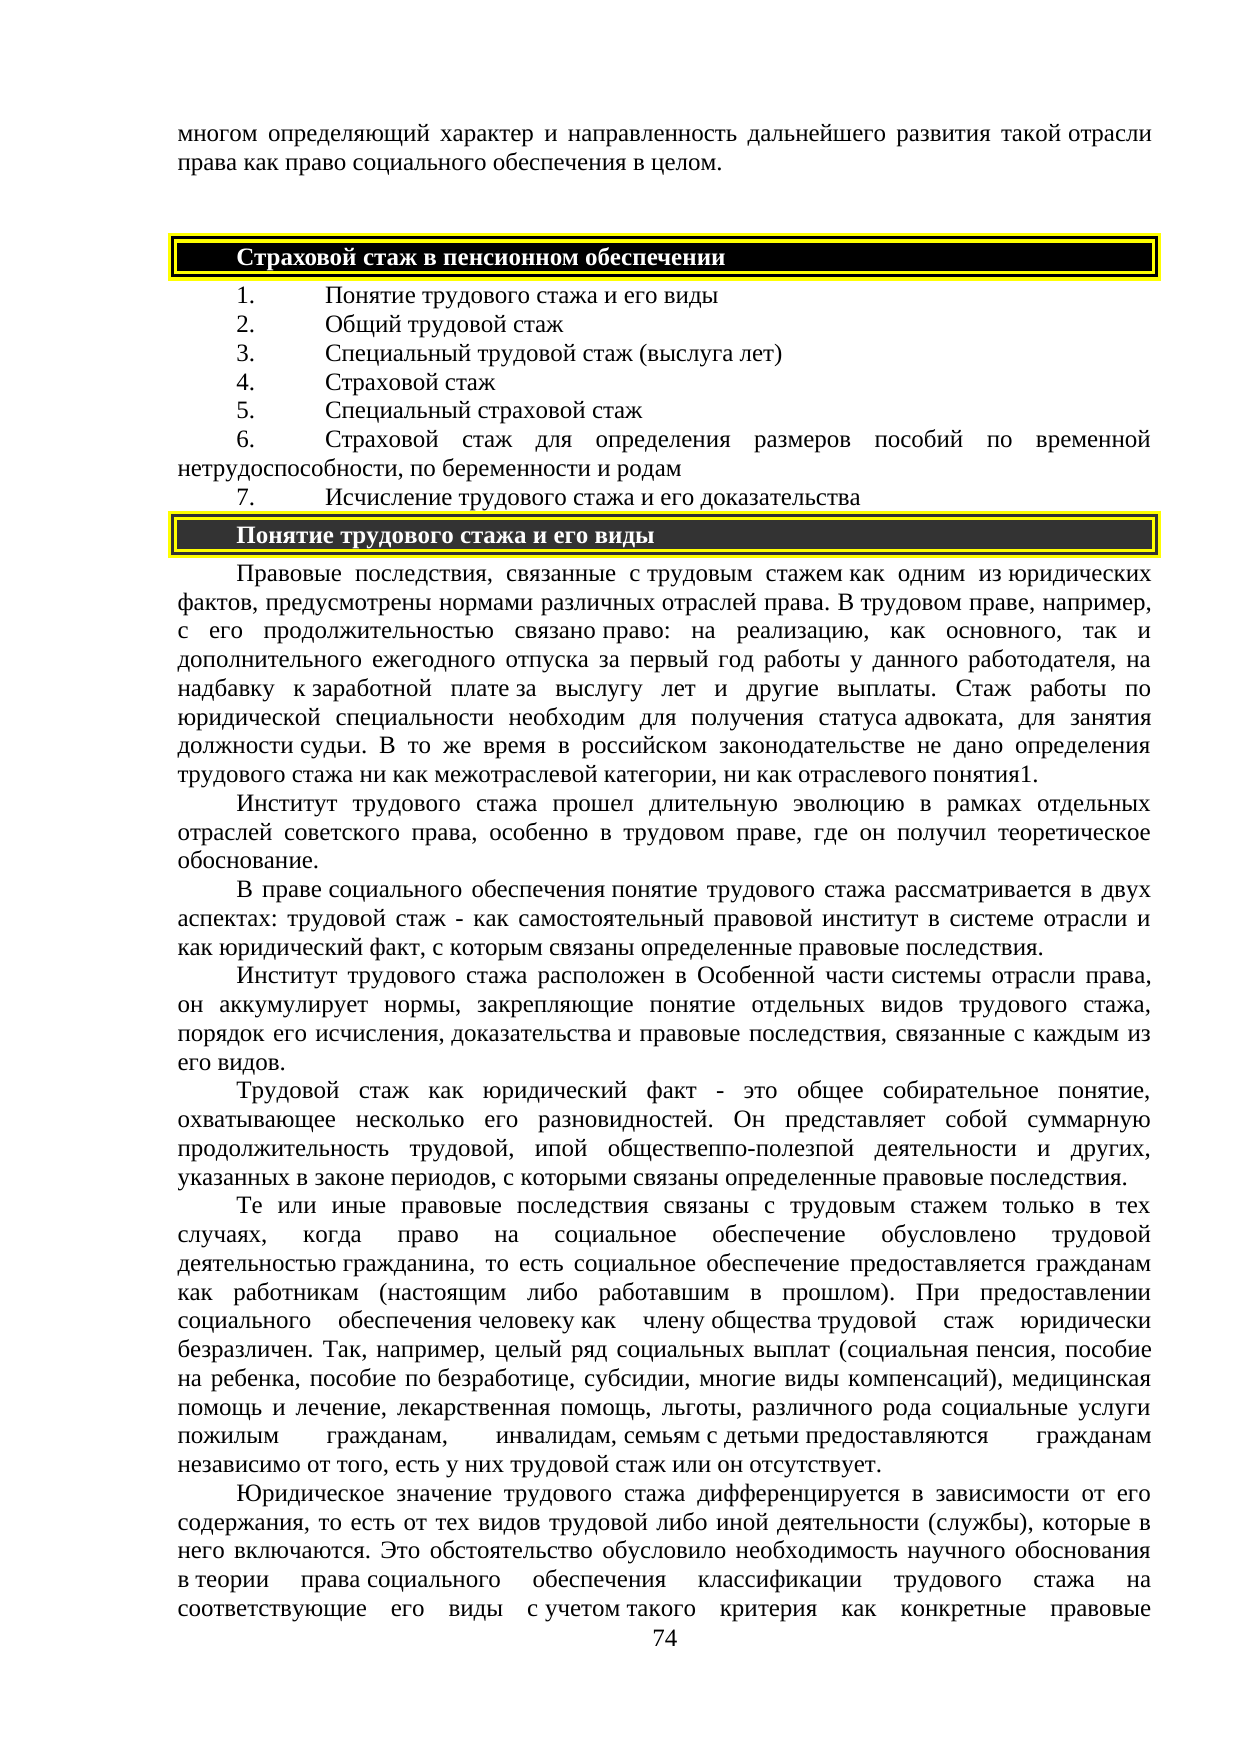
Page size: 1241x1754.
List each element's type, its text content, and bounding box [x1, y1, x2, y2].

text Правовые последствия, связанные с трудовым стажем как одним из юридических фактов, предусмотрены нормами различных отраслей права. В трудовом праве, например, с его продолжительностью связано право: на реализацию, как основного, так и дополнительного ежегодного отпуска за первый год работы у данного работодателя, на надбавку к заработной плате за выслугу лет и другие выплаты. Стаж работы по юридической специальности необходим для получения статуса адвоката, для занятия должности судьи. В то же время в российском законодательстве не дано определения трудового стажа ни как межотраслевой категории, ни как отраслевого понятия1. [177, 558, 1152, 788]
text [177, 1478, 1152, 1622]
list Исчисление трудового стажа и его доказательства [177, 482, 1152, 511]
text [177, 118, 1152, 176]
text Институт трудового стажа расположен в Особенной части системы отрасли права, он аккумулирует нормы, закрепляющие понятие отдельных видов трудового стажа, порядок его исчисления, доказательства и правовые последствия, связанные с каждым из его видов. [177, 961, 1152, 1076]
text Институт трудового стажа прошел длительную эволюцию в рамках отдельных отраслей советского права, особенно в трудовом праве, где он получил теоретическое обоснование. [177, 788, 1152, 874]
list Специальный страховой стаж [177, 396, 1152, 424]
list Понятие трудового стажа и его виды [177, 281, 1152, 309]
text Страховой стаж в пенсионном обеспечении [171, 236, 1158, 277]
list Страховой стаж [177, 367, 1152, 396]
text Трудовой стаж как юридический факт - это общее собирательное понятие, охватывающее несколько его разновидностей. Он представляет собой суммарную продолжительность трудовой, ипой обществеппо-полезпой деятельности и других, указанных в законе периодов, с которыми связаны определенные правовые последствия. [177, 1076, 1152, 1191]
text В праве социального обеспечения понятие трудового стажа рассматривается в двух аспектах: трудовой стаж - как самостоятельный правовой институт в системе отрасли и как юридический факт, с которым связаны определенные правовые последствия. [177, 874, 1152, 961]
list Общий трудовой стаж [177, 309, 1152, 338]
list Специальный трудовой стаж (выслуга лет) [177, 338, 1152, 367]
text Те или иные правовые последствия связаны с трудовым стажем только в тех случаях, когда право на социальное обеспечение обусловлено трудовой деятельностью гражданина, то есть социальное обеспечение предоставляется гражданам как работникам (настоящим либо работавшим в прошлом). При предоставлении социального обеспечения человеку как члену общества трудовой стаж юридически безразличен. Так, например, целый ряд социальных выплат (социальная пенсия, пособие на ребенка, пособие по безработице, субсидии, многие виды компенсаций), медицинская помощь и лечение, лекарственная помощь, льготы, различного рода социальные услуги пожилым гражданам, инвалидам, семьям с детьми предоставляются гражданам независимо от того, есть у них трудовой стаж или он отсутствует. [177, 1191, 1152, 1478]
list Страховой стаж для определения размеров пособий по временной нетрудоспособности, по беременности и родам [177, 424, 1152, 482]
text Понятие трудового стажа и его виды [171, 514, 1158, 555]
